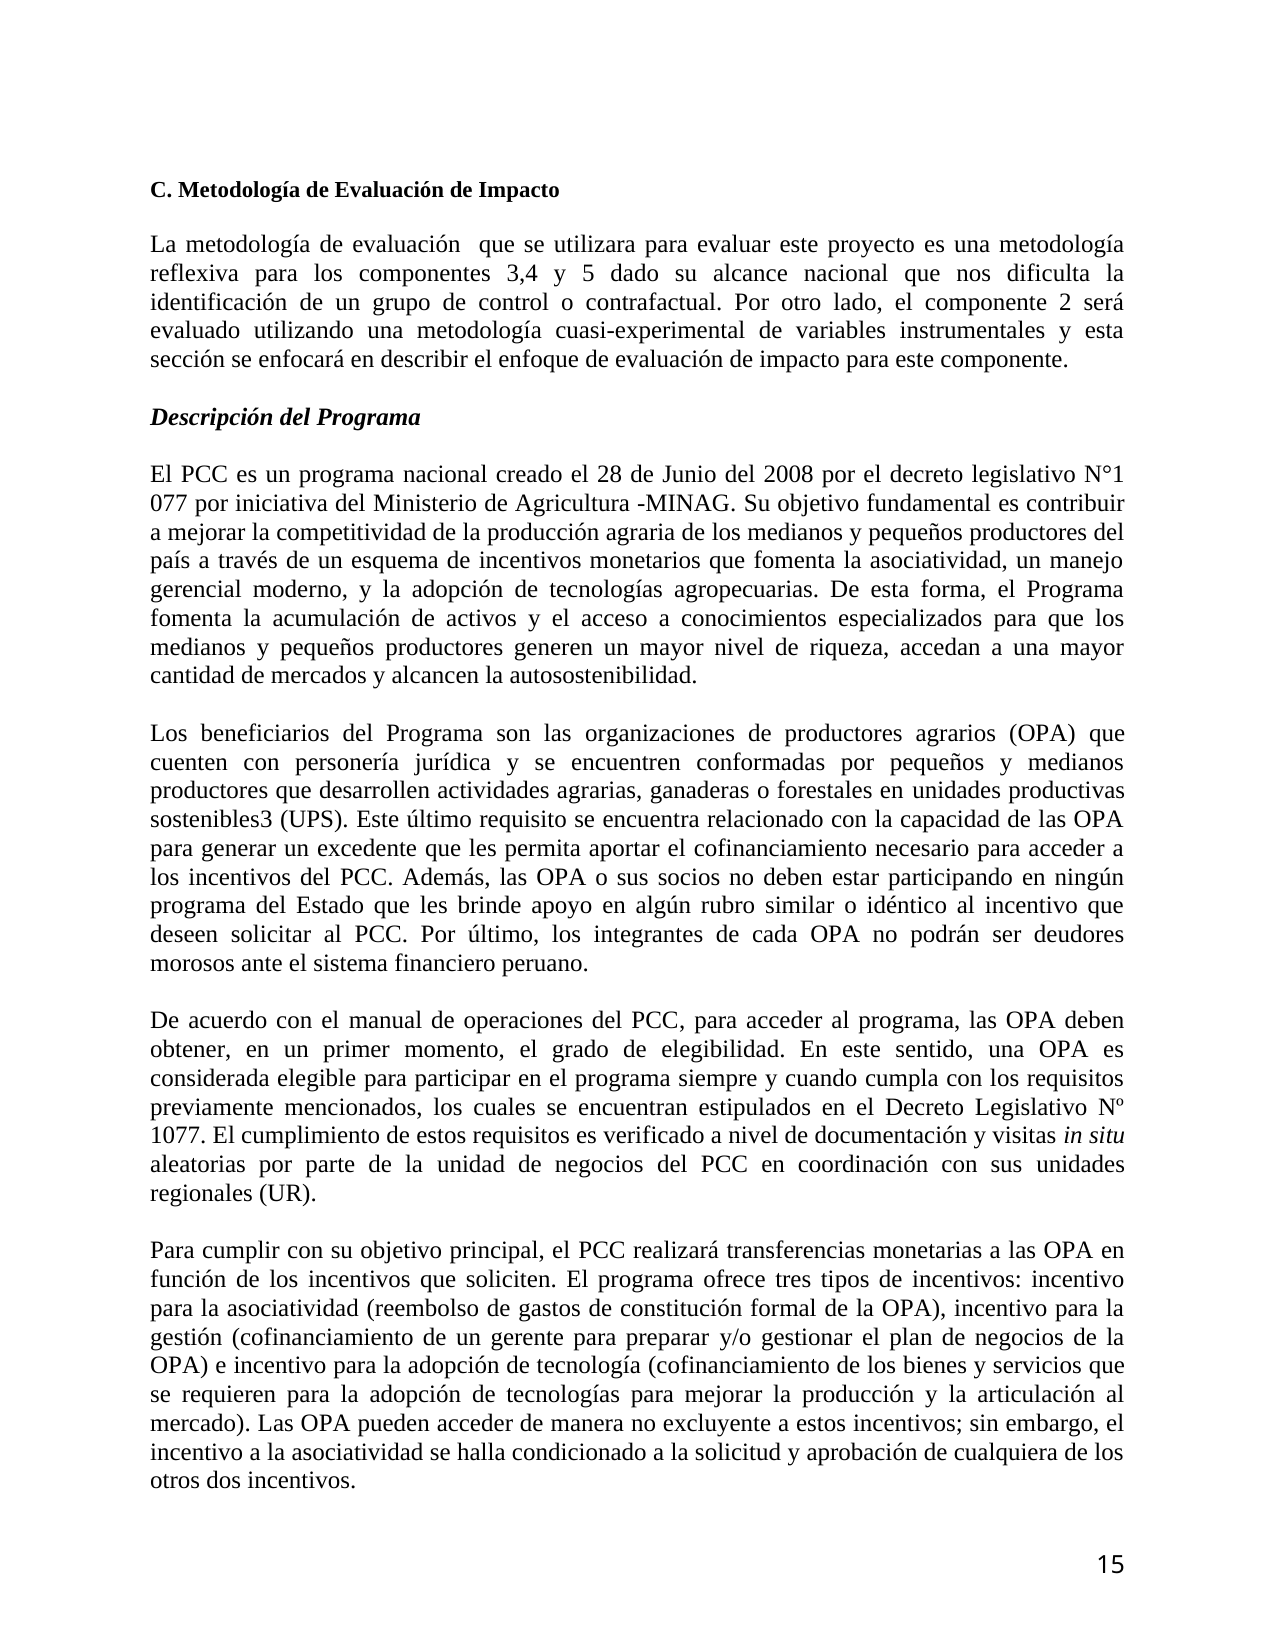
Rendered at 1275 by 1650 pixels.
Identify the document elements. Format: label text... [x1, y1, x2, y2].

text Descripción del Programa [150, 402, 1125, 430]
text Los beneficiarios del Programa son las organizaciones de productores agrarios (OPA) que cuenten con personería jurídica y se encuentren conformadas por pequeños y medianos productores que desarrollen actividades agrarias, ganaderas o forestales en unidades productivas sostenibles3 (UPS). Este último requisito se encuentra relacionado con la capacidad de las OPA para generar un excedente que les permita aportar el cofinanciamiento necesario para acceder a los incentivos del PCC. Además, las OPA o sus socios no deben estar participando en ningún programa del Estado que les brinde apoyo en algún rubro similar o idéntico al incentivo que deseen solicitar al PCC. Por último, los integrantes de cada OPA no podrán ser deudores morosos ante el sistema financiero peruano. [150, 718, 1125, 977]
text C. Metodología de Evaluación de Impacto [150, 176, 1125, 203]
text El PCC es un programa nacional creado el 28 de Junio del 2008 por el decreto legislativo N°1 077 por iniciativa del Ministerio de Agricultura -MINAG. Su objetivo fundamental es contribuir a mejorar la competitividad de la producción agraria de los medianos y pequeños productores del país a través de un esquema de incentivos monetarios que fomenta la asociatividad, un manejo gerencial moderno, y la adopción de tecnologías agropecuarias. De esta forma, el Programa fomenta la acumulación de activos y el acceso a conocimientos especializados para que los medianos y pequeños productores generen un mayor nivel de riqueza, accedan a una mayor cantidad de mercados y alcancen la autosostenibilidad. [150, 459, 1125, 689]
text Para cumplir con su objetivo principal, el PCC realizará transferencias monetarias a las OPA en función de los incentivos que soliciten. El programa ofrece tres tipos de incentivos: incentivo para la asociatividad (reembolso de gastos de constitución formal de la OPA), incentivo para la gestión (cofinanciamiento de un gerente para preparar y/o gestionar el plan de negocios de la OPA) e incentivo para la adopción de tecnología (cofinanciamiento de los bienes y servicios que se requieren para la adopción de tecnologías para mejorar la producción y la articulación al mercado). Las OPA pueden acceder de manera no excluyente a estos incentivos; sin embargo, el incentivo a la asociatividad se halla condicionado a la solicitud y aprobación de cualquiera de los otros dos incentivos. [150, 1235, 1125, 1494]
text De acuerdo con el manual de operaciones del PCC, para acceder al programa, las OPA deben obtener, en un primer momento, el grado de elegibilidad. En este sentido, una OPA es considerada elegible para participar en el programa siempre y cuando cumpla con los requisitos previamente mencionados, los cuales se encuentran estipulados en el Decreto Legislativo Nº 1077. El cumplimiento de estos requisitos es verificado a nivel de documentación y visitas in situ aleatorias por parte de la unidad de negocios del PCC en coordinación con sus unidades regionales (UR). [150, 1005, 1125, 1207]
text La metodología de evaluación que se utilizara para evaluar este proyecto es una metodología reflexiva para los componentes 3,4 y 5 dado su alcance nacional que nos dificulta la identificación de un grupo de control o contrafactual. Por otro lado, el componente 2 será evaluado utilizando una metodología cuasi-experimental de variables instrumentales y esta sección se enfocará en describir el enfoque de evaluación de impacto para este componente. [150, 229, 1125, 373]
